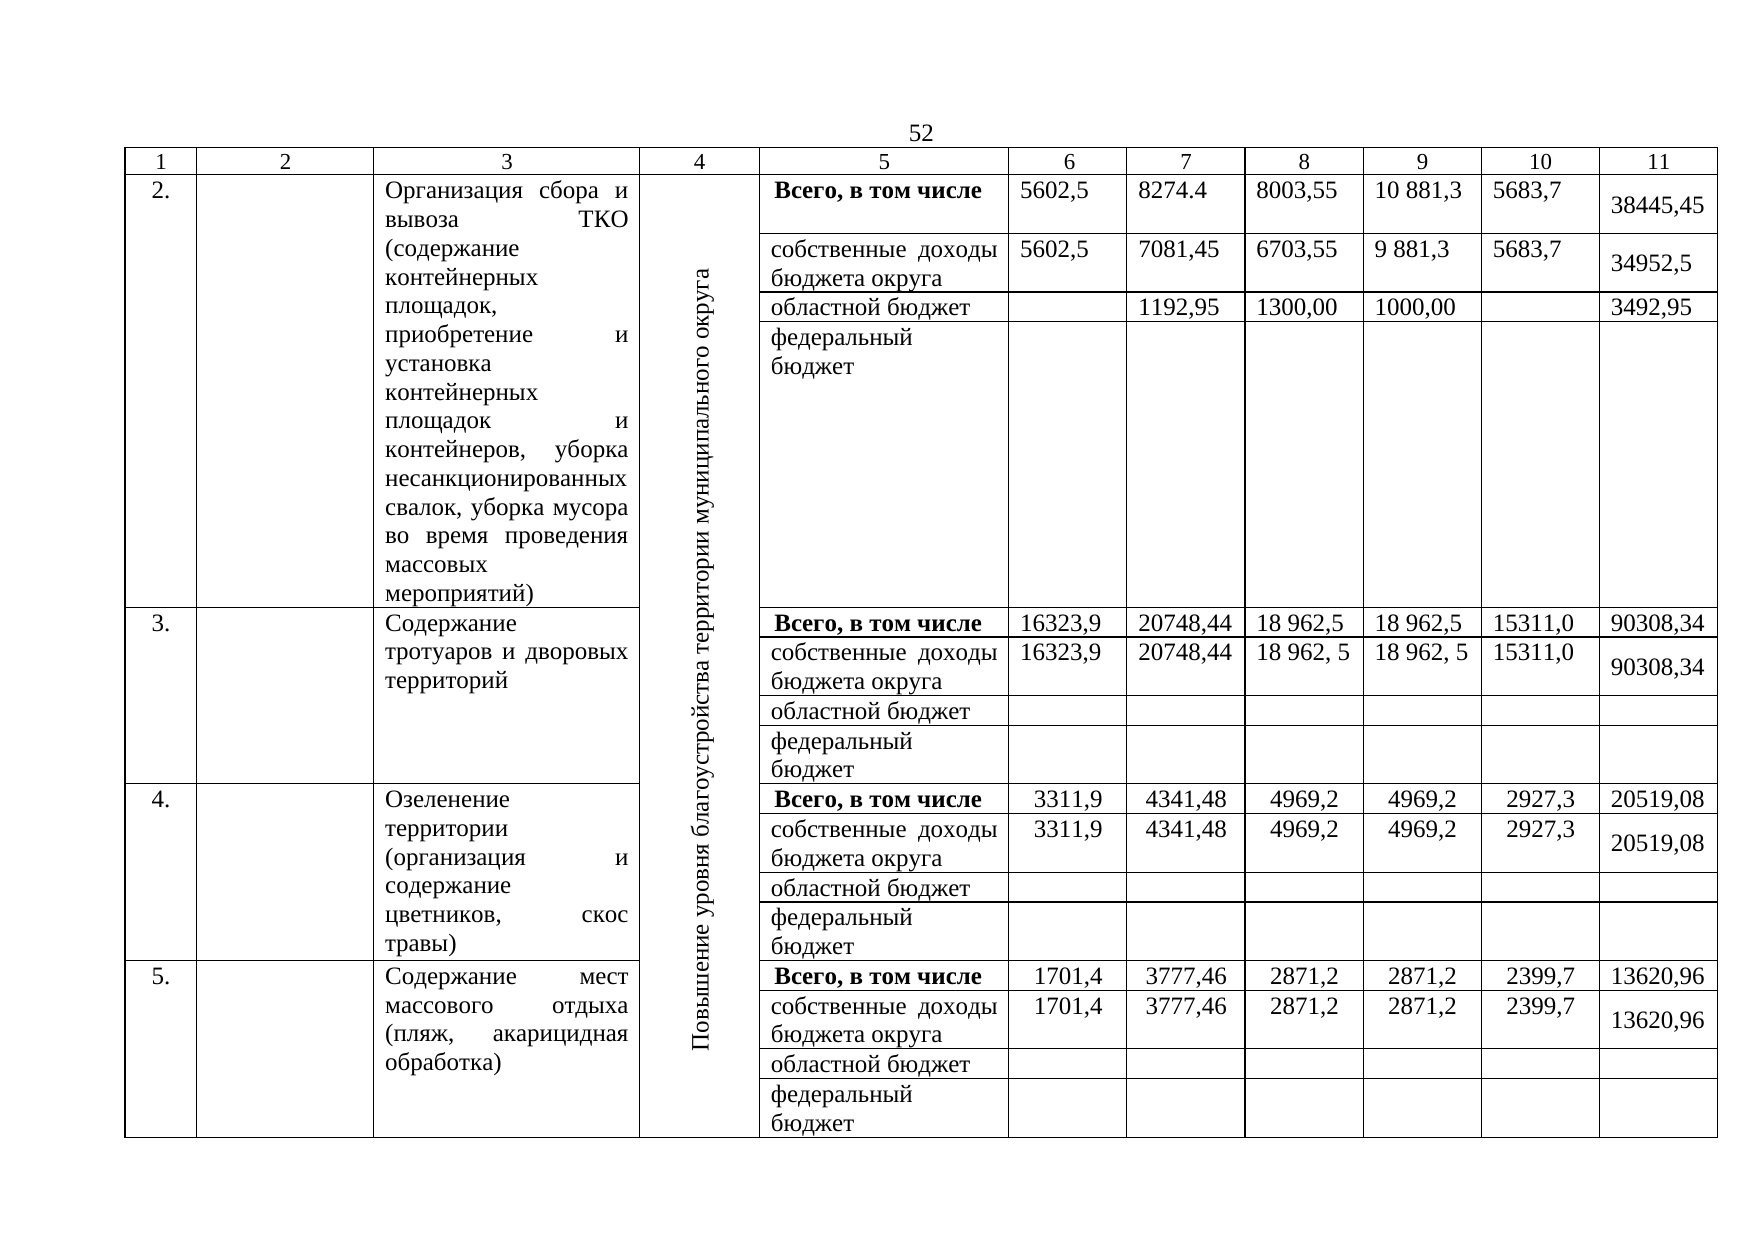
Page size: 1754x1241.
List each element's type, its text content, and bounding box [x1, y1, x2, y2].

text 52 [177, 118, 1665, 147]
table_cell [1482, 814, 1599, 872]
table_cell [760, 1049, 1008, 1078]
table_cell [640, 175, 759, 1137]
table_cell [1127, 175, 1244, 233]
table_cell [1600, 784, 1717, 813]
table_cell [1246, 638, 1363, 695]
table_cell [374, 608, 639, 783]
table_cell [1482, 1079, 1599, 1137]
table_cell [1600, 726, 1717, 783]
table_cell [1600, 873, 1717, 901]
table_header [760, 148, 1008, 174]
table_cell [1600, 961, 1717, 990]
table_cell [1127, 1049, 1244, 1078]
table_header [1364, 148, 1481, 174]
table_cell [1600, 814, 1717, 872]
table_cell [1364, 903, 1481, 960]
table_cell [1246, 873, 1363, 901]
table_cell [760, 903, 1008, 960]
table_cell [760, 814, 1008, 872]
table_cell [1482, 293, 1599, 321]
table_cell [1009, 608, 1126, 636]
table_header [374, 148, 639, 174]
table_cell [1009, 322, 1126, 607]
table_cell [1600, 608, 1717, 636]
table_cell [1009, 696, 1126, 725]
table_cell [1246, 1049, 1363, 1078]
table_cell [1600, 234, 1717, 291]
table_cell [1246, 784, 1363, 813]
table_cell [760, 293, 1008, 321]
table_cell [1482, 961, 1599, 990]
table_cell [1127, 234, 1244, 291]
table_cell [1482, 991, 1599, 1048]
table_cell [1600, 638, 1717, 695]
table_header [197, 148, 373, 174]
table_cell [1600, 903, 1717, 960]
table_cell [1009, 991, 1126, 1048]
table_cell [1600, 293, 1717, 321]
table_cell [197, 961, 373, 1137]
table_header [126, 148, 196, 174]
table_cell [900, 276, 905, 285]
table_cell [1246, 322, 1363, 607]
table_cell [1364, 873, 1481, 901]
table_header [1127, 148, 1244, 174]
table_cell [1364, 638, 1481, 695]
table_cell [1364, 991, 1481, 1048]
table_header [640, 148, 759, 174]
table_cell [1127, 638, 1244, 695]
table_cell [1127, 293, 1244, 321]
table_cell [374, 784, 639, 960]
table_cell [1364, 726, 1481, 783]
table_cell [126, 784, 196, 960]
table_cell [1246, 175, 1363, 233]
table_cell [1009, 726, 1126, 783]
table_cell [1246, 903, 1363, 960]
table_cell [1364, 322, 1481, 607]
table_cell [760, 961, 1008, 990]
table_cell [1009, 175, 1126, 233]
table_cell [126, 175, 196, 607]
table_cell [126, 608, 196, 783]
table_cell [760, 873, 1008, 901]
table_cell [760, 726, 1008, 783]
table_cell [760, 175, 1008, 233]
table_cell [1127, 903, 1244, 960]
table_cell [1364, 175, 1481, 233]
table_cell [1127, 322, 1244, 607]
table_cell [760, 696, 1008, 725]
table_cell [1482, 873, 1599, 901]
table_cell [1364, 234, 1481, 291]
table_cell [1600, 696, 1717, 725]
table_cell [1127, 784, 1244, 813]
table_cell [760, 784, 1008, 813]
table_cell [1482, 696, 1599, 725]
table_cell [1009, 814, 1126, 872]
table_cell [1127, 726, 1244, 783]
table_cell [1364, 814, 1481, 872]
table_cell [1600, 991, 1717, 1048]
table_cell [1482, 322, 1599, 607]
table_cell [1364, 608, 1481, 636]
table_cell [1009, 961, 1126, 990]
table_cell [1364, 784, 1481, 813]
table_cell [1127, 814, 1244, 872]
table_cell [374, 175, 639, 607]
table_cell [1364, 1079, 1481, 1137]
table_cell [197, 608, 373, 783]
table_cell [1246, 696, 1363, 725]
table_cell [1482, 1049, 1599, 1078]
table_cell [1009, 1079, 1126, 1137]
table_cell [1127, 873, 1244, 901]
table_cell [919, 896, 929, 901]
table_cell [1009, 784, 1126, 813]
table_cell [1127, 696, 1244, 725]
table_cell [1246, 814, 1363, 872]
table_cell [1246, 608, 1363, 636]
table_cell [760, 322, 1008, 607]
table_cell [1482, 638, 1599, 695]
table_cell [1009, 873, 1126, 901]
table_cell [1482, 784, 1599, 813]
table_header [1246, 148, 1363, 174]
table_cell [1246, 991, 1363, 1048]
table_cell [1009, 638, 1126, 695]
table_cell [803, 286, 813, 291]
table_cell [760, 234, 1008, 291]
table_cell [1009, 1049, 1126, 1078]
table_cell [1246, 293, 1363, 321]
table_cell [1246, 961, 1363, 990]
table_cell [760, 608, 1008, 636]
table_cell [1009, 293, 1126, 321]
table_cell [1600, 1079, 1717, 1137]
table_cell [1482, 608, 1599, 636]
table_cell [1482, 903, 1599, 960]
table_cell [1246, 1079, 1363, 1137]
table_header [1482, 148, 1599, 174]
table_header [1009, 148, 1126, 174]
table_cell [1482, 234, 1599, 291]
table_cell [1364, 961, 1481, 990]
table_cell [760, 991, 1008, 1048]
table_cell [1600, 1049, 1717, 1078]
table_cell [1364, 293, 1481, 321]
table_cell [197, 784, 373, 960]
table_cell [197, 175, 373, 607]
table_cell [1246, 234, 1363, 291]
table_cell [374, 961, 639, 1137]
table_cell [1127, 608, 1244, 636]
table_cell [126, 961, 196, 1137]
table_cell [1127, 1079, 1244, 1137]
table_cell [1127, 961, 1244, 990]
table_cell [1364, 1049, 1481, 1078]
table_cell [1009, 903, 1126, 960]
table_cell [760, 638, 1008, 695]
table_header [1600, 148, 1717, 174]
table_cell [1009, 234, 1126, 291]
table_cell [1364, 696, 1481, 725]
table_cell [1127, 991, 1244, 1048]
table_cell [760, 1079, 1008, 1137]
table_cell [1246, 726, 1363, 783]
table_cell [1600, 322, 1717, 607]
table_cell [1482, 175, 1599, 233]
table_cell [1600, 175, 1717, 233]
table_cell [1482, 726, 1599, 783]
